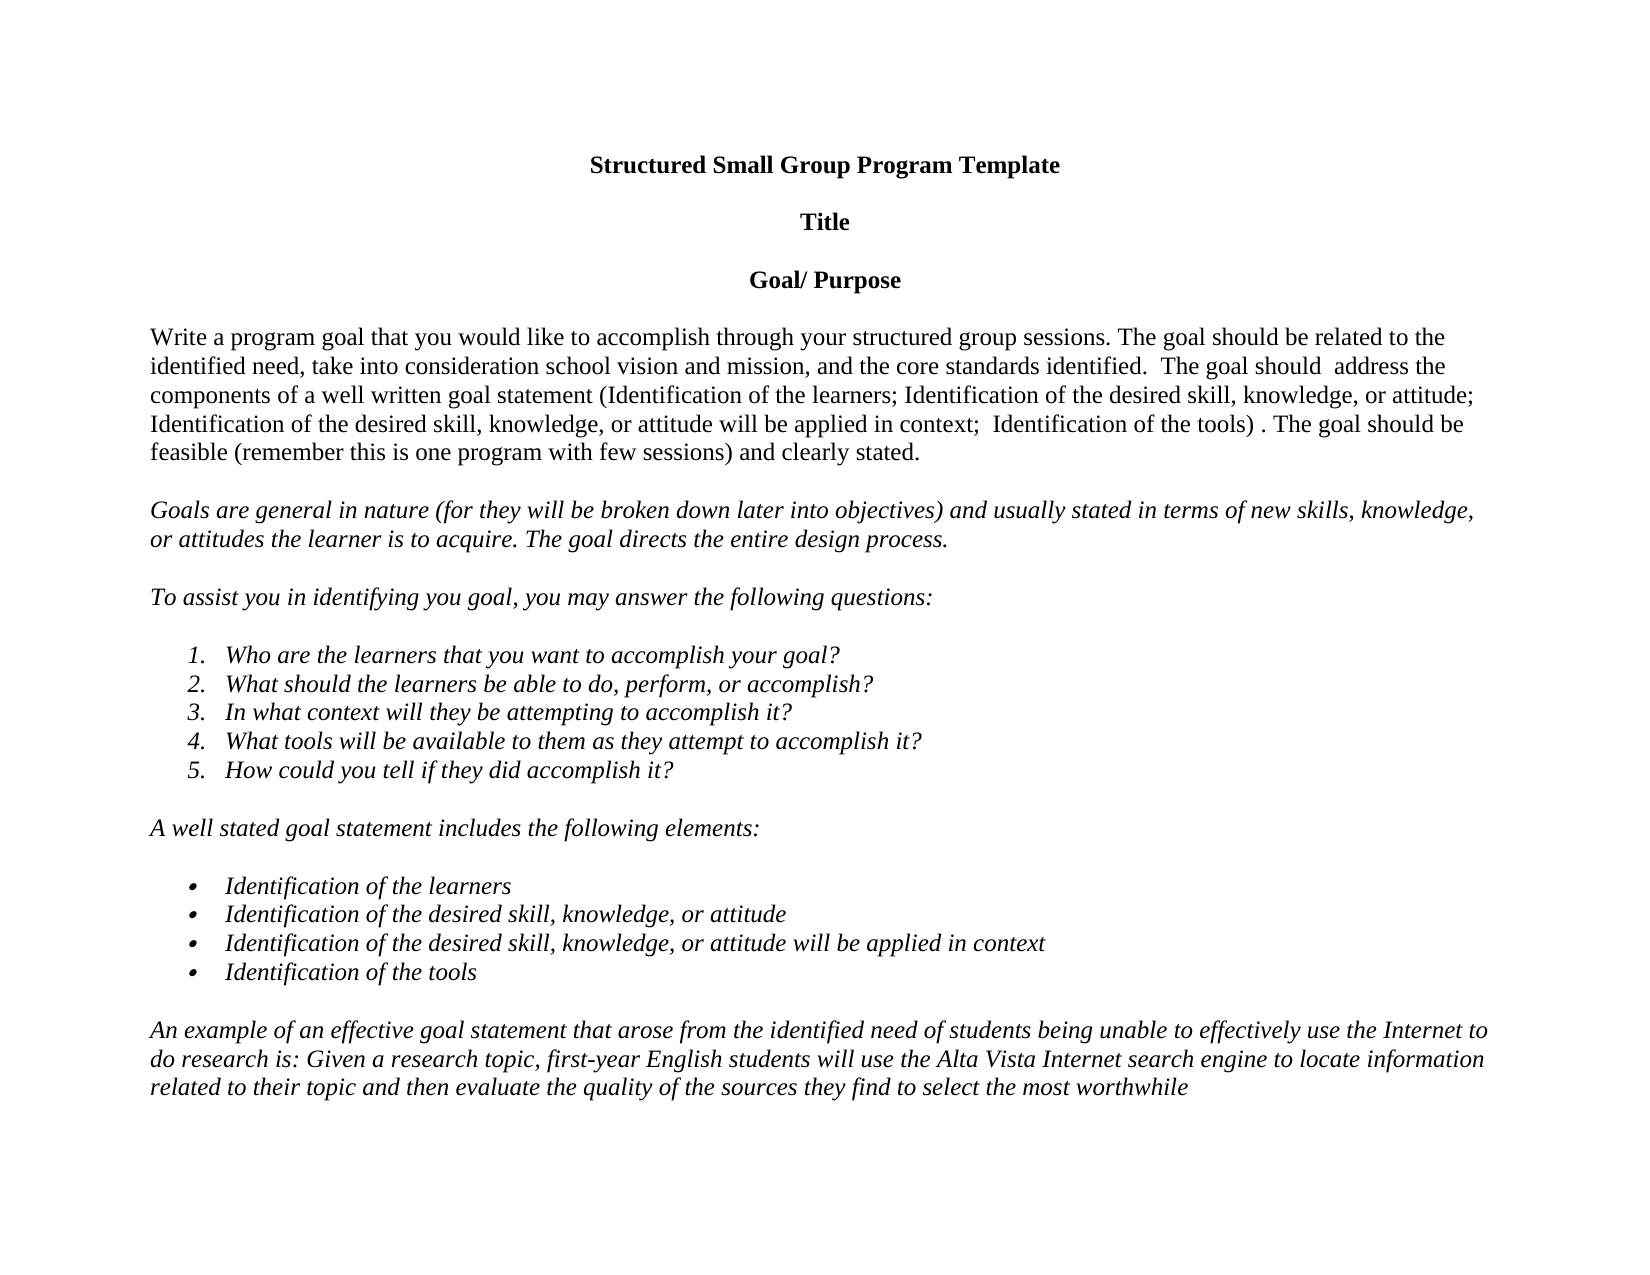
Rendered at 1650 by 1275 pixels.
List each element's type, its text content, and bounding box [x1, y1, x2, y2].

text An example of an effective goal statement that arose from the identified need of students being unable to effectively use the Internet to do research is: Given a research topic, first-year English students will use the Alta Vista Internet search engine to locate information related to their topic and then evaluate the quality of the sources they find to select the most worthwhile [150, 1015, 1500, 1101]
list Identification of the learners [187, 871, 1500, 899]
text To assist you in identifying you goal, you may answer the following questions: [150, 582, 1500, 611]
text Goal/ Purpose [150, 265, 1500, 294]
list What tools will be available to them as they attempt to accomplish it? [187, 726, 1500, 755]
list How could you tell if they did accomplish it? [187, 755, 1500, 784]
list What should the learners be able to do, perform, or accomplish? [187, 669, 1500, 697]
text Title [150, 207, 1500, 236]
list Who are the learners that you want to accomplish your goal? [187, 640, 1500, 669]
list Identification of the desired skill, knowledge, or attitude will be applied in context [187, 928, 1500, 957]
list Identification of the tools [187, 957, 1500, 986]
text Goals are general in nature (for they will be broken down later into objectives) and usually stated in terms of new skills, knowledge, or attitudes the learner is to acquire. The goal directs the entire design process. [150, 495, 1500, 553]
text A well stated goal statement includes the following elements: [150, 813, 1500, 842]
list Identification of the desired skill, knowledge, or attitude [187, 899, 1500, 928]
text Write a program goal that you would like to accomplish through your structured group sessions. The goal should be related to the identified need, take into consideration school vision and mission, and the core standards identified. The goal should address the components of a well written goal statement (Identification of the learners; Identification of the desired skill, knowledge, or attitude; Identification of the desired skill, knowledge, or attitude will be applied in context; Identification of the tools) . The goal should be feasible (remember this is one program with few sessions) and clearly stated. [150, 322, 1500, 466]
text Structured Small Group Program Template [150, 150, 1500, 179]
list In what context will they be attempting to accomplish it? [187, 697, 1500, 726]
